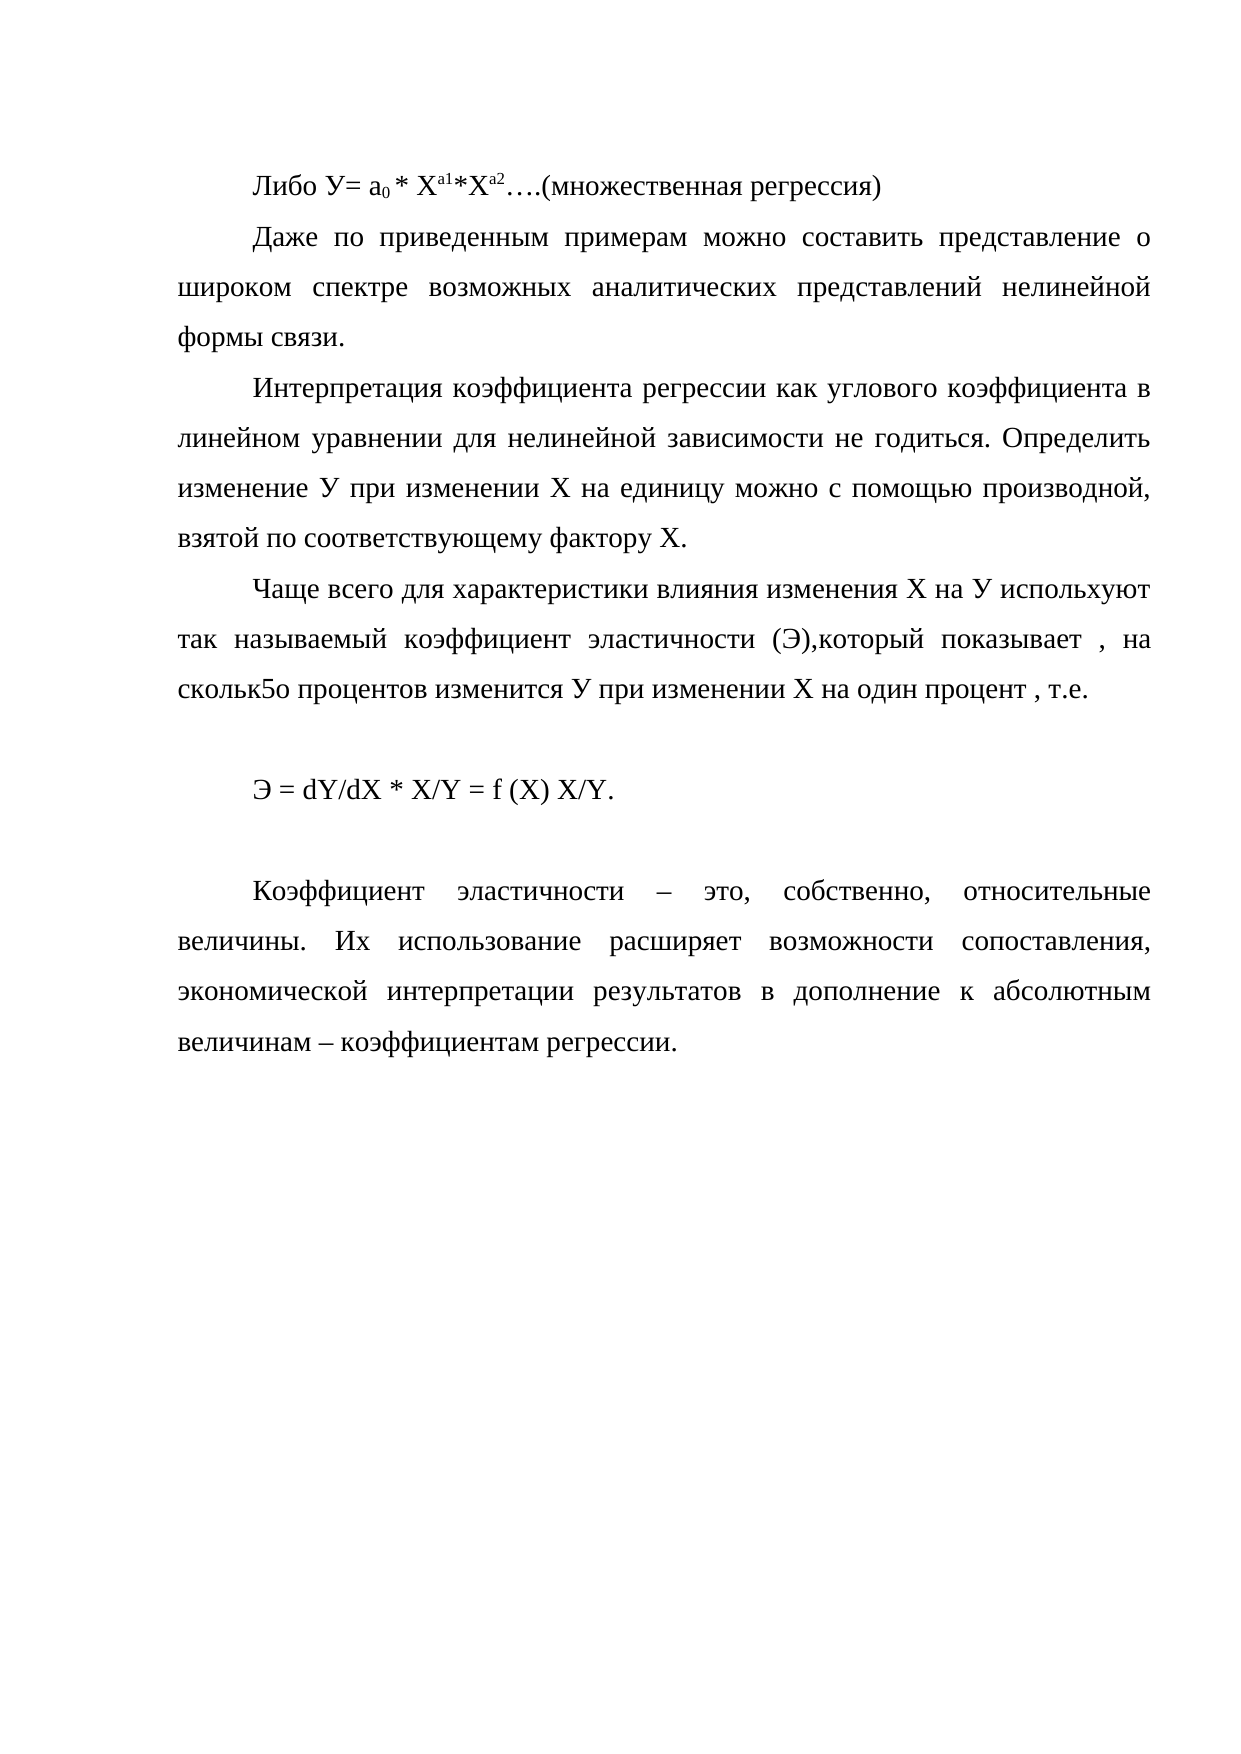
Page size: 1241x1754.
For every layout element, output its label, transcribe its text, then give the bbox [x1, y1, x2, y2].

text Либо У= а0 * Ха1*Ха2….(множественная регрессия) [177, 168, 1152, 202]
text Э = dY/dX * X/Y = f (X) X/Y. [177, 772, 1152, 806]
text Коэффициент эластичности – это, собственно, относительные величины. Их использование расширяет возможности сопоставления, экономической интерпретации результатов в дополнение к абсолютным величинам – коэффициентам регрессии. [177, 873, 1152, 1057]
text Чаще всего для характеристики влияния изменения Х на У испольхуют так называемый коэффициент эластичности (Э),который показывает , на скольк5о процентов изменится У при изменении Х на один процент , т.е. [177, 571, 1152, 705]
text Даже по приведенным примерам можно составить представление о широком спектре возможных аналитических представлений нелинейной формы связи. [177, 219, 1152, 353]
text Интерпретация коэффициента регрессии как углового коэффициента в линейном уравнении для нелинейной зависимости не годиться. Определить изменение У при изменении Х на единицу можно с помощью производной, взятой по соответствующему фактору Х. [177, 370, 1152, 554]
